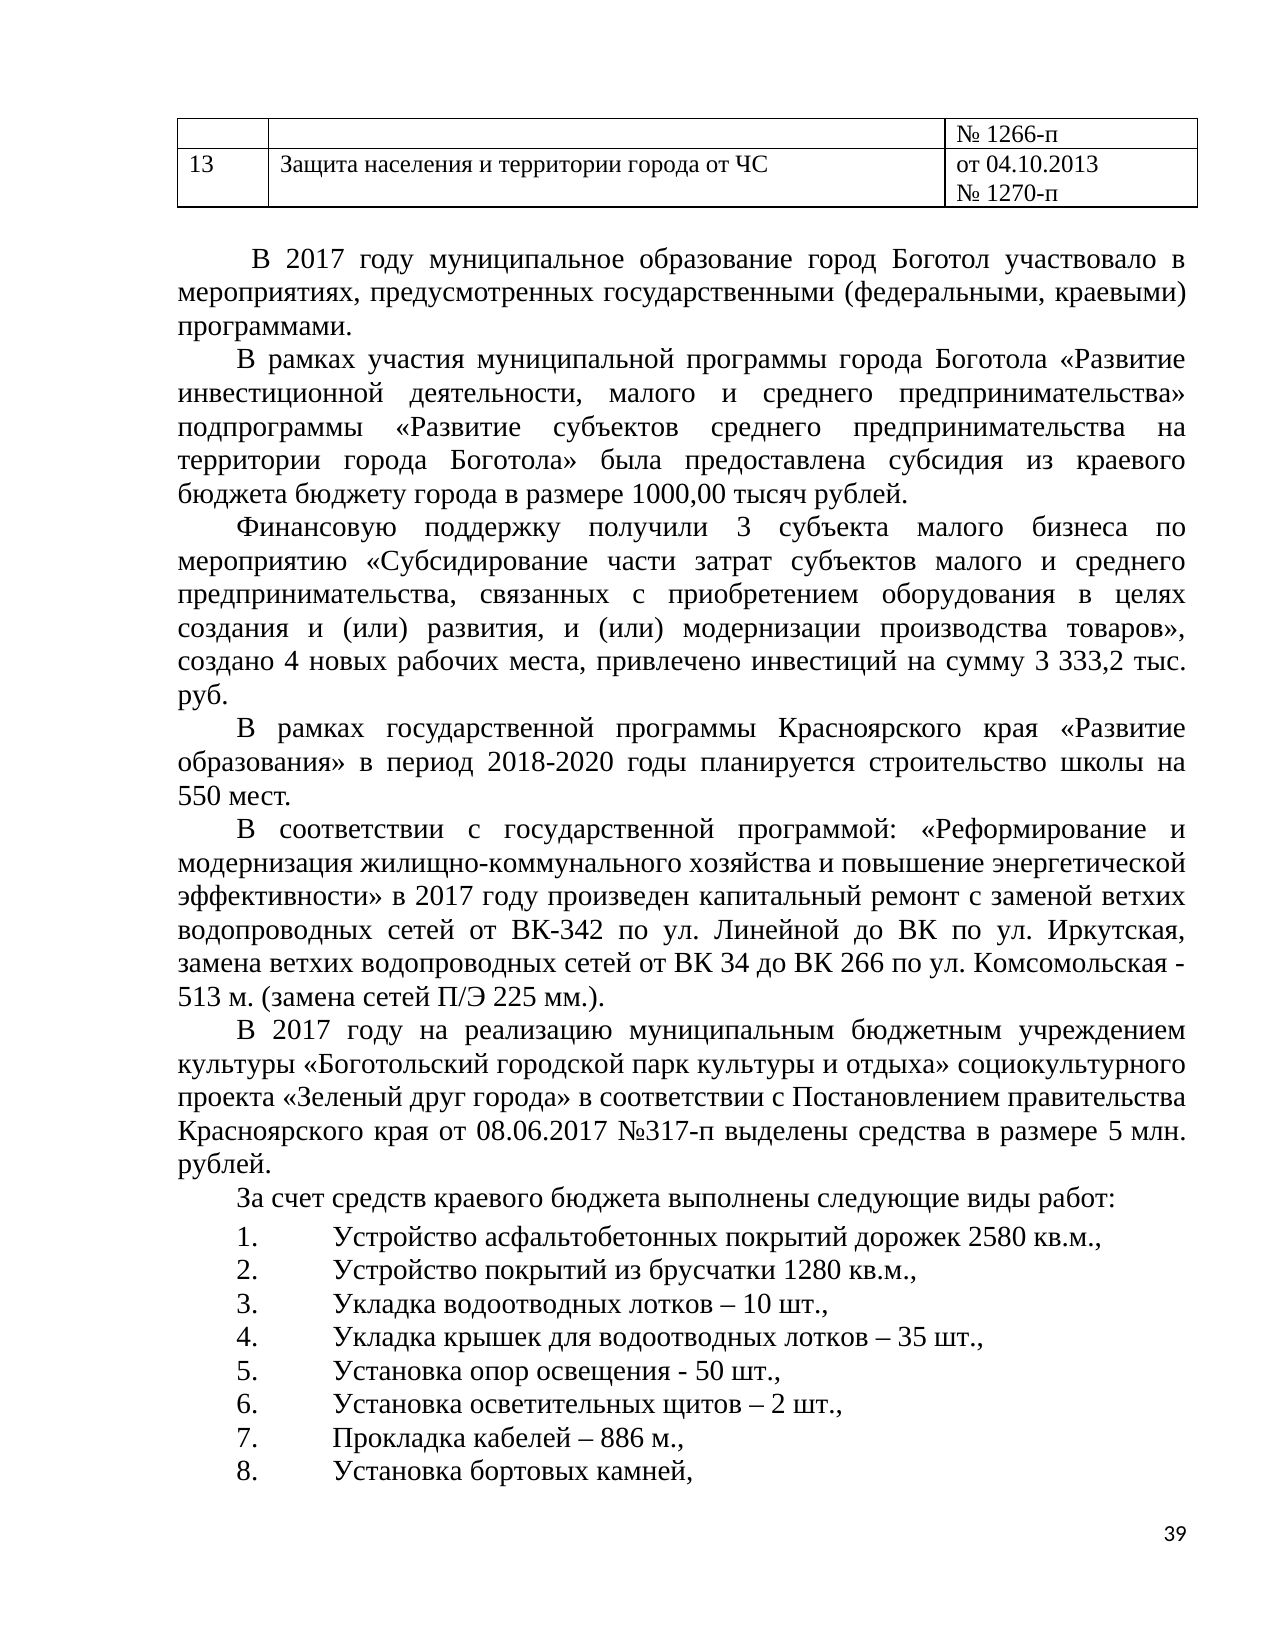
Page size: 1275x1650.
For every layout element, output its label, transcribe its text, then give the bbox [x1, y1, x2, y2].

text В 2017 году муниципальное образование город Боготол участвовало в мероприятиях, предусмотренных государственными (федеральными, краевыми) программами. [177, 241, 1186, 342]
text В 2017 году на реализацию муниципальным бюджетным учреждением культуры «Боготольский городской парк культуры и отдыха» социокультурного проекта «Зеленый друг города» в соответствии с Постановлением правительства Красноярского края от 08.06.2017 №317-п выделены средства в размере 5 млн. рублей. [177, 1012, 1186, 1180]
list Укладка крышек для водоотводных лотков – 35 шт., [177, 1319, 1186, 1353]
text В соответствии с государственной программой: «Реформирование и модернизация жилищно-коммунального хозяйства и повышение энергетической эффективности» в 2017 году произведен капитальный ремонт с заменой ветхих водопроводных сетей от ВК-342 по ул. Линейной до ВК по ул. Иркутская, замена ветхих водопроводных сетей от ВК 34 до ВК 266 по ул. Комсомольская - 513 м. (замена сетей П/Э 225 мм.). [177, 811, 1186, 1012]
list Установка бортовых камней, [177, 1453, 1186, 1487]
list Установка опор освещения - 50 шт., [177, 1353, 1186, 1386]
list Установка осветительных щитов – 2 шт., [177, 1386, 1186, 1420]
table_cell Защита населения и территории города от ЧС [269, 149, 944, 206]
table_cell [946, 119, 1197, 148]
table_cell 13 [178, 149, 268, 206]
list Укладка водоотводных лотков – 10 шт., [177, 1286, 1186, 1319]
text За счет средств краевого бюджета выполнены следующие виды работ: [177, 1180, 1186, 1214]
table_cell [269, 119, 944, 148]
list Прокладка кабелей – 886 м., [177, 1420, 1186, 1453]
table_cell от 04.10.2013 № 1270-п [946, 149, 1197, 206]
text В рамках участия муниципальной программы города Боготола «Развитие инвестиционной деятельности, малого и среднего предпринимательства» подпрограммы «Развитие субъектов среднего предпринимательства на территории города Боготола» была предоставлена субсидия из краевого бюджета бюджету города в размере 1000,00 тысяч рублей. [177, 342, 1186, 509]
table_cell 12 [178, 119, 268, 148]
list Устройство покрытий из брусчатки 1280 кв.м., [177, 1252, 1186, 1286]
list Устройство асфальтобетонных покрытий дорожек 2580 кв.м., [177, 1219, 1186, 1252]
text В рамках государственной программы Красноярского края «Развитие образования» в период 2018-2020 годы планируется строительство школы на 550 мест. [177, 711, 1186, 811]
text Финансовую поддержку получили 3 субъекта малого бизнеса по мероприятию «Субсидирование части затрат субъектов малого и среднего предпринимательства, связанных с приобретением оборудования в целях создания и (или) развития, и (или) модернизации производства товаров», создано 4 новых рабочих места, привлечено инвестиций на сумму 3 333,2 тыс. руб. [177, 509, 1186, 711]
